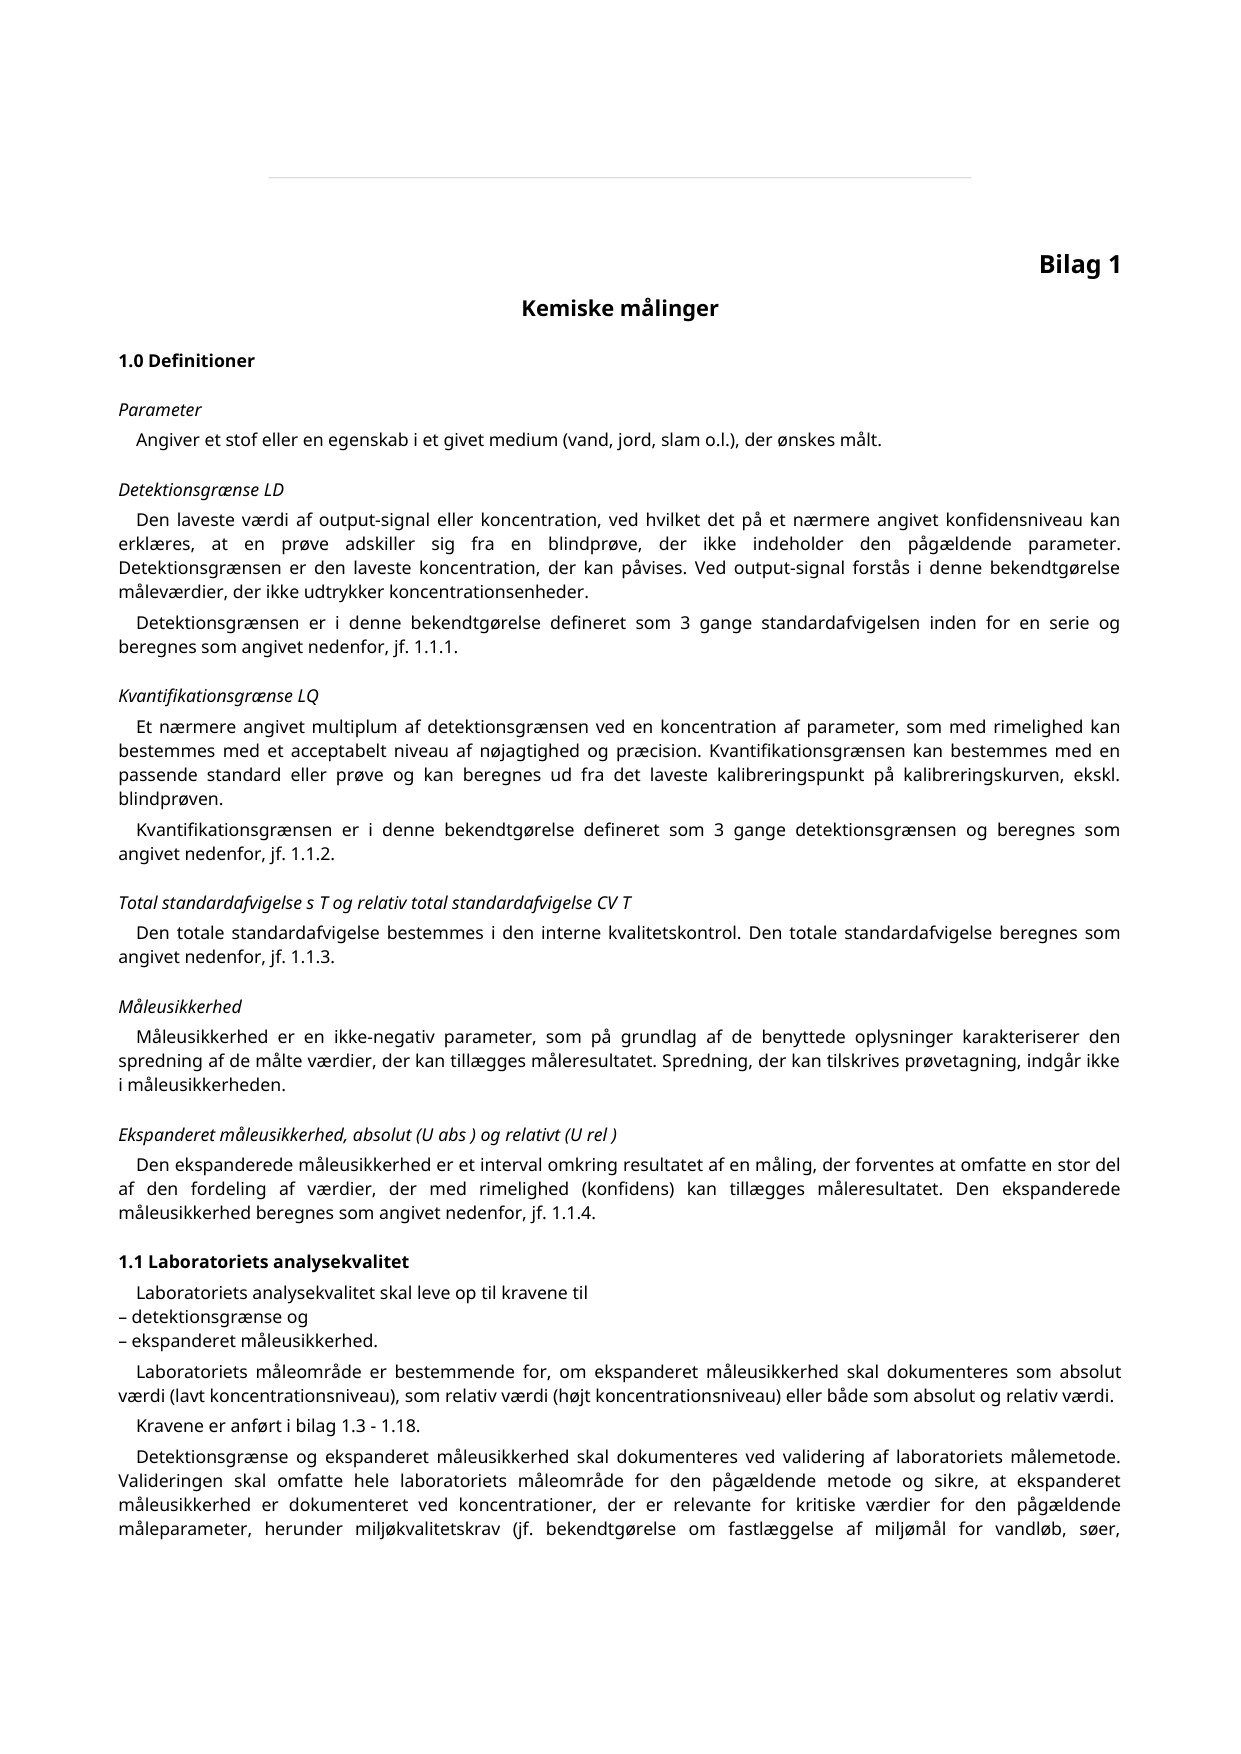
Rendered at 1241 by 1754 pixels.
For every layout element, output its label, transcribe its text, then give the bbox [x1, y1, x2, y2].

text Den ekspanderede måleusikkerhed er et interval omkring resultatet af en måling, der forventes at omfatte en stor del af den fordeling af værdier, der med rimelighed (konfidens) kan tillægges måleresultatet. Den ekspanderede måleusikkerhed beregnes som angivet nedenfor, jf. 1.1.4. [118, 1152, 1122, 1225]
text Laboratoriets analysekvalitet skal leve op til kravene til [118, 1280, 1122, 1304]
text Et nærmere angivet multiplum af detektionsgrænsen ved en koncentration af parameter, som med rimelighed kan bestemmes med et acceptabelt niveau af nøjagtighed og præcision. Kvantifikationsgrænsen kan bestemmes med en passende standard eller prøve og kan beregnes ud fra det laveste kalibreringspunkt på kalibreringskurven, ekskl. blindprøven. [118, 714, 1122, 811]
text Angiver et stof eller en egenskab i et givet medium (vand, jord, slam o.l.), der ønskes målt. [118, 428, 1122, 452]
text Kvantifikationsgrænse LQ [118, 684, 1122, 708]
text Måleusikkerhed er en ikke-negativ parameter, som på grundlag af de benyttede oplysninger karakteriserer den spredning af de målte værdier, der kan tillægges måleresultatet. Spredning, der kan tilskrives prøvetagning, indgår ikke i måleusikkerheden. [118, 1024, 1122, 1097]
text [118, 1444, 1122, 1541]
text 1.0 Definitioner [118, 348, 1122, 372]
text Kemiske målinger [118, 293, 1122, 323]
text Laboratoriets måleområde er bestemmende for, om ekspanderet måleusikkerhed skal dokumenteres som absolut værdi (lavt koncentrationsniveau), som relativ værdi (højt koncentrationsniveau) eller både som absolut og relativ værdi. [118, 1359, 1122, 1407]
text Kvantifikationsgrænsen er i denne bekendtgørelse defineret som 3 gange detektionsgrænsen og beregnes som angivet nedenfor, jf. 1.1.2. [118, 817, 1122, 865]
text 1.1 Laboratoriets analysekvalitet [118, 1250, 1122, 1274]
text Parameter [118, 397, 1122, 422]
text Den totale standardafvigelse bestemmes i den interne kvalitetskontrol. Den totale standardafvigelse beregnes som angivet nedenfor, jf. 1.1.3. [118, 921, 1122, 969]
text Kravene er anført i bilag 1.3 - 1.18. [118, 1414, 1122, 1438]
text Total standardafvigelse s T og relativ total standardafvigelse CV T [118, 890, 1122, 914]
text – ekspanderet måleusikkerhed. [118, 1329, 1122, 1353]
text Den laveste værdi af output-signal eller koncentration, ved hvilket det på et nærmere angivet konfidensniveau kan erklæres, at en prøve adskiller sig fra en blindprøve, der ikke indeholder den pågældende parameter. Detektionsgrænsen er den laveste koncentration, der kan påvises. Ved output-signal forstås i denne bekendtgørelse måleværdier, der ikke udtrykker koncentrationsenheder. [118, 507, 1122, 604]
text – detektionsgrænse og [118, 1304, 1122, 1329]
text Detektionsgrænsen er i denne bekendtgørelse defineret som 3 gange standardafvigelsen inden for en serie og beregnes som angivet nedenfor, jf. 1.1.1. [118, 610, 1122, 659]
text Bilag 1 [118, 247, 1122, 281]
text Måleusikkerhed [118, 994, 1122, 1018]
text Detektionsgrænse LD [118, 477, 1122, 501]
text Ekspanderet måleusikkerhed, absolut (U abs ) og relativt (U rel ) [118, 1122, 1122, 1146]
